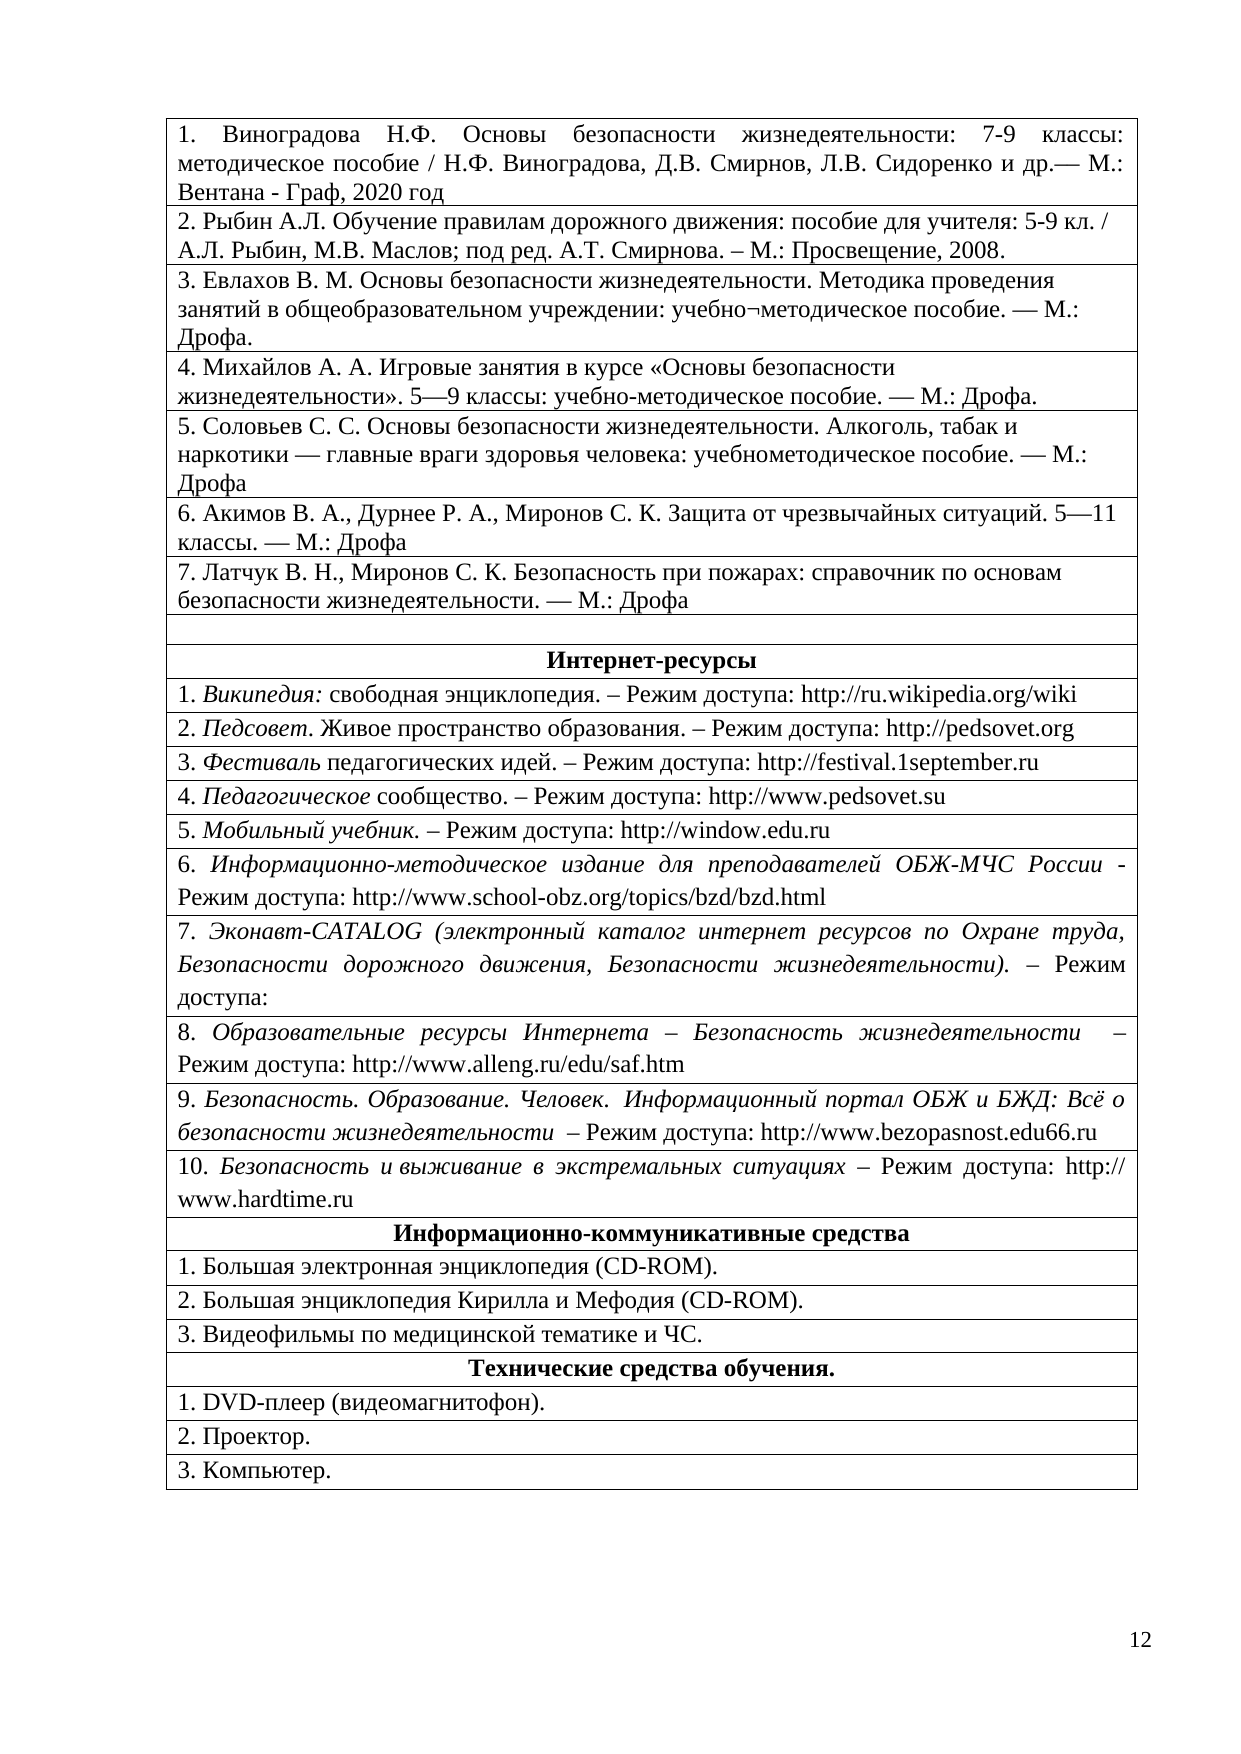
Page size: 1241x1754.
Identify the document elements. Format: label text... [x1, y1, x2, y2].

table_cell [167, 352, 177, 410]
table_cell Технические средства обучения. [167, 1353, 1137, 1386]
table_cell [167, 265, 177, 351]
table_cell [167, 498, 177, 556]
table_cell 9. Безопасность. Образование. Человек. Информационный портал ОБЖ и БЖД: Всё о безопасности жизнедеятельности – Режим доступа: http://www.bezopasnost.edu66.ru [167, 1084, 1137, 1150]
table_cell 10. Безопасность и выживание в экстремальных ситуациях – Режим доступа: http:// www.hardtime.ru [167, 1151, 1137, 1217]
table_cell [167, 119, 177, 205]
table_cell 1. Википедия: свободная энциклопедия. – Режим доступа: http://ru.wikipedia.org/wiki [167, 679, 1137, 712]
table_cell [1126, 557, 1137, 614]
table_cell 4. Педагогическое сообщество. – Режим доступа: http://www.pedsovet.su [167, 781, 1137, 814]
table_cell Информационно-коммуникативные средства [167, 1218, 1137, 1250]
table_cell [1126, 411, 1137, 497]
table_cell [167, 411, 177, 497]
table_cell 2. Педсовет. Живое пространство образования. – Режим доступа: http://pedsovet.org [167, 713, 1137, 746]
table_cell 2. Проектор. [167, 1421, 1137, 1454]
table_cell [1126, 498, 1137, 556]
table_cell 1. DVD-плеер (видеомагнитофон). [167, 1387, 1137, 1420]
table_cell 7. Эконавт-CATALOG (электронный каталог интернет ресурсов по Охране трудa, Безопасности дорожного движения, Безопасности жизнедеятельности). – Режим доступа: [167, 916, 1137, 1016]
table_cell 8. Образовательные ресурсы Интернета – Безопасность жизнедеятельности – Режим доступа: http://www.alleng.ru/edu/saf.htm [167, 1017, 1137, 1083]
table_cell 5. Мобильный учебник. – Режим доступа: http://window.edu.ru [167, 815, 1137, 848]
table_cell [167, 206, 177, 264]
table_cell 3. Фестиваль педагогических идей. – Режим доступа: http://festival.1september.ru [167, 747, 1137, 780]
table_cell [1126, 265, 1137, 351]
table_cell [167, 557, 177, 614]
table_cell 2. Большая энциклопедия Кирилла и Мефодия (CD-ROM). [167, 1286, 1137, 1318]
table_cell [167, 615, 222, 644]
table_cell 1. Большая электронная энциклопедия (CD-ROM). [167, 1251, 1137, 1284]
table_cell 3. Видеофильмы по медицинской тематике и ЧС. [167, 1320, 1137, 1352]
table_cell 3. Компьютер. [167, 1455, 1137, 1488]
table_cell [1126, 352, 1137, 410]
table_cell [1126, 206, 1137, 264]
table_cell 6. Информационно-методическое издание для преподавателей ОБЖ-МЧС России - Режим доступа: http://www.school-obz.org/topics/bzd/bzd.html [167, 849, 1137, 915]
table_cell [1126, 615, 1137, 644]
table_cell Интернет-ресурсы [167, 645, 1137, 678]
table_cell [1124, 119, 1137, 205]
